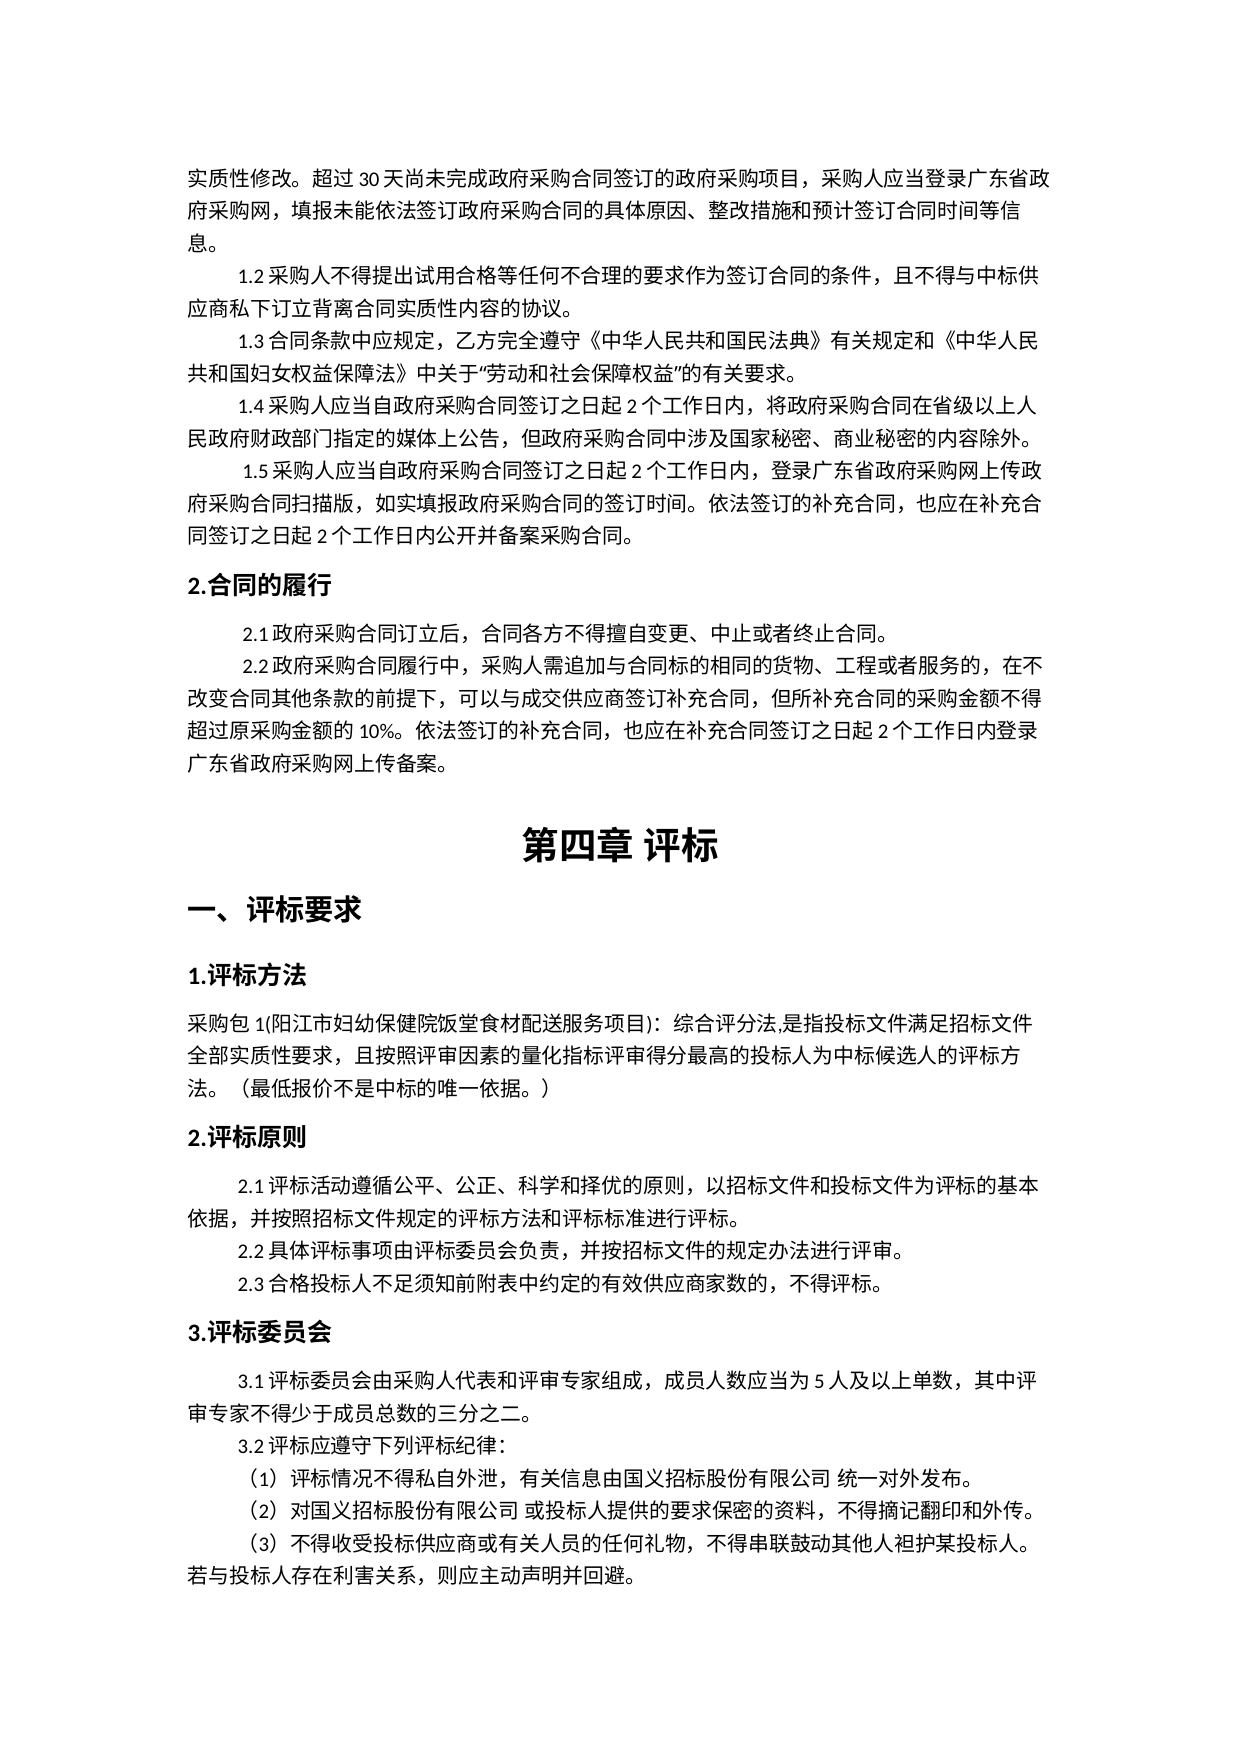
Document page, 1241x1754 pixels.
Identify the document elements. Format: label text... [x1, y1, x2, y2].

text 2.1评标活动遵循公平、公正、科学和择优的原则，以招标文件和投标文件为评标的基本依据，并按照招标文件规定的评标方法和评标标准进行评标。 [187, 1169, 1053, 1234]
text 2.1政府采购合同订立后，合同各方不得擅自变更、中止或者终止合同。 [187, 617, 1053, 649]
text 2.评标原则 [187, 1104, 1053, 1169]
text 1.5采购人应当自政府采购合同签订之日起2个工作日内，登录广东省政府采购网上传政府采购合同扫描版，如实填报政府采购合同的签订时间。依法签订的补充合同，也应在补充合同签订之日起2个工作日内公开并备案采购合同。 [187, 454, 1053, 552]
text （1）评标情况不得私自外泄，有关信息由国义招标股份有限公司 统一对外发布。 [187, 1462, 1053, 1494]
text 3.评标委员会 [187, 1299, 1053, 1364]
text 2.合同的履行 [187, 552, 1053, 617]
text （3）不得收受投标供应商或有关人员的任何礼物，不得串联鼓动其他人袒护某投标人。若与投标人存在利害关系，则应主动声明并回避。 [187, 1527, 1053, 1592]
text 2.2具体评标事项由评标委员会负责，并按招标文件的规定办法进行评审。 [187, 1234, 1053, 1267]
text 3.2评标应遵守下列评标纪律： [187, 1429, 1053, 1462]
text 1.评标方法 [187, 942, 1053, 1007]
text 2.2政府采购合同履行中，采购人需追加与合同标的相同的货物、工程或者服务的，在不改变合同其他条款的前提下，可以与成交供应商签订补充合同，但所补充合同的采购金额不得超过原采购金额的10%。依法签订的补充合同，也应在补充合同签订之日起2个工作日内登录广东省政府采购网上传备案。 [187, 649, 1053, 779]
text 一、评标要求 [187, 877, 1053, 942]
text 采购包1(阳江市妇幼保健院饭堂食材配送服务项目)：综合评分法,是指投标文件满足招标文件全部实质性要求，且按照评审因素的量化指标评审得分最高的投标人为中标候选人的评标方法。（最低报价不是中标的唯一依据。） [187, 1007, 1053, 1104]
text 2.3合格投标人不足须知前附表中约定的有效供应商家数的，不得评标。 [187, 1267, 1053, 1299]
text 第四章 评标 [187, 812, 1053, 877]
text 1.3合同条款中应规定，乙方完全遵守《中华人民共和国民法典》有关规定和《中华人民共和国妇女权益保障法》中关于“劳动和社会保障权益”的有关要求。 [187, 324, 1053, 389]
text 1.2采购人不得提出试用合格等任何不合理的要求作为签订合同的条件，且不得与中标供应商私下订立背离合同实质性内容的协议。 [187, 259, 1053, 324]
text （2）对国义招标股份有限公司 或投标人提供的要求保密的资料，不得摘记翻印和外传。 [187, 1494, 1053, 1527]
text 1.4采购人应当自政府采购合同签订之日起2个工作日内，将政府采购合同在省级以上人民政府财政部门指定的媒体上公告，但政府采购合同中涉及国家秘密、商业秘密的内容除外。 [187, 389, 1053, 454]
text 3.1评标委员会由采购人代表和评审专家组成，成员人数应当为5人及以上单数，其中评审专家不得少于成员总数的三分之二。 [187, 1364, 1053, 1429]
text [187, 162, 1053, 259]
